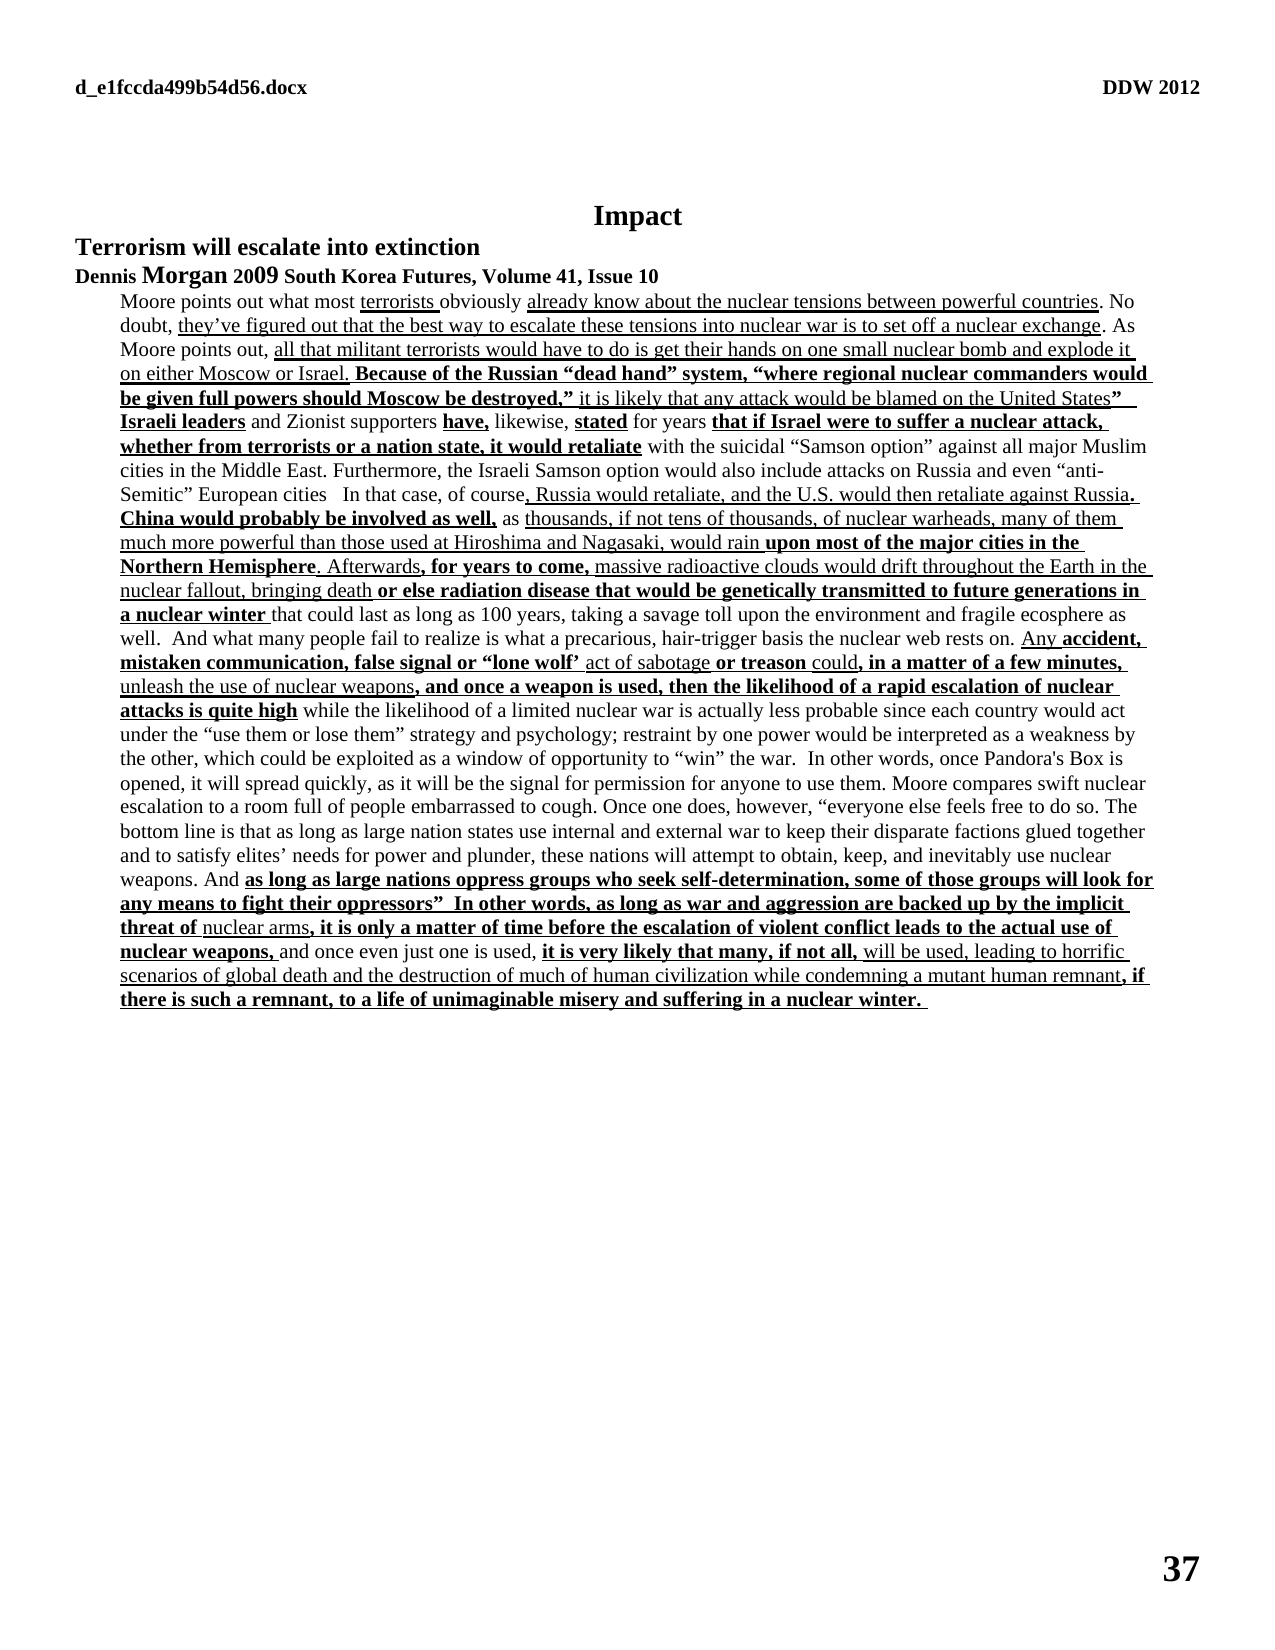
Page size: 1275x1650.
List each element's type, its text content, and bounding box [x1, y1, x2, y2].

text Terrorism will escalate into extinction [75, 232, 1200, 260]
subtitle Impact [75, 198, 1200, 232]
text Moore points out what most terrorists obviously already know about the nuclear tensions between powerful countries. No doubt, they’ve figured out that the best way to escalate these tensions into nuclear war is to set off a nuclear exchange. As Moore points out, all that militant terrorists would have to do is get their hands on one small nuclear bomb and explode it on either Moscow or Israel. Because of the Russian “dead hand” system, “where regional nuclear commanders would be given full powers should Moscow be destroyed,” it is likely that any attack would be blamed on the United States” Israeli leaders and Zionist supporters have, likewise, stated for years that if Israel were to suffer a nuclear attack, whether from terrorists or a nation state, it would retaliate with the suicidal “Samson option” against all major Muslim cities in the Middle East. Furthermore, the Israeli Samson option would also include attacks on Russia and even “anti-Semitic” European cities In that case, of course, Russia would retaliate, and the U.S. would then retaliate against Russia. China would probably be involved as well, as thousands, if not tens of thousands, of nuclear warheads, many of them much more powerful than those used at Hiroshima and Nagasaki, would rain upon most of the major cities in the Northern Hemisphere. Afterwards, for years to come, massive radioactive clouds would drift throughout the Earth in the nuclear fallout, bringing death or else radiation disease that would be genetically transmitted to future generations in a nuclear winter that could last as long as 100 years, taking a savage toll upon the environment and fragile ecosphere as well. And what many people fail to realize is what a precarious, hair-trigger basis the nuclear web rests on. Any accident, mistaken communication, false signal or “lone wolf’ act of sabotage or treason could, in a matter of a few minutes, unleash the use of nuclear weapons, and once a weapon is used, then the likelihood of a rapid escalation of nuclear attacks is quite high while the likelihood of a limited nuclear war is actually less probable since each country would act under the “use them or lose them” strategy and psychology; restraint by one power would be interpreted as a weakness by the other, which could be exploited as a window of opportunity to “win” the war. In other words, once Pandora's Box is opened, it will spread quickly, as it will be the signal for permission for anyone to use them. Moore compares swift nuclear escalation to a room full of people embarrassed to cough. Once one does, however, “everyone else feels free to do so. The bottom line is that as long as large nation states use internal and external war to keep their disparate factions glued together and to satisfy elites’ needs for power and plunder, these nations will attempt to obtain, keep, and inevitably use nuclear weapons. And as long as large nations oppress groups who seek self-determination, some of those groups will look for any means to fight their oppressors” In other words, as long as war and aggression are backed up by the implicit threat of nuclear arms, it is only a matter of time before the escalation of violent conflict leads to the actual use of nuclear weapons, and once even just one is used, it is very likely that many, if not all, will be used, leading to horrific scenarios of global death and the destruction of much of human civilization while condemning a mutant human remnant, if there is such a remnant, to a life of unimaginable misery and suffering in a nuclear winter. [120, 289, 1155, 1011]
text Dennis Morgan 2009 South Korea Futures, Volume 41, Issue 10 [75, 260, 1200, 289]
